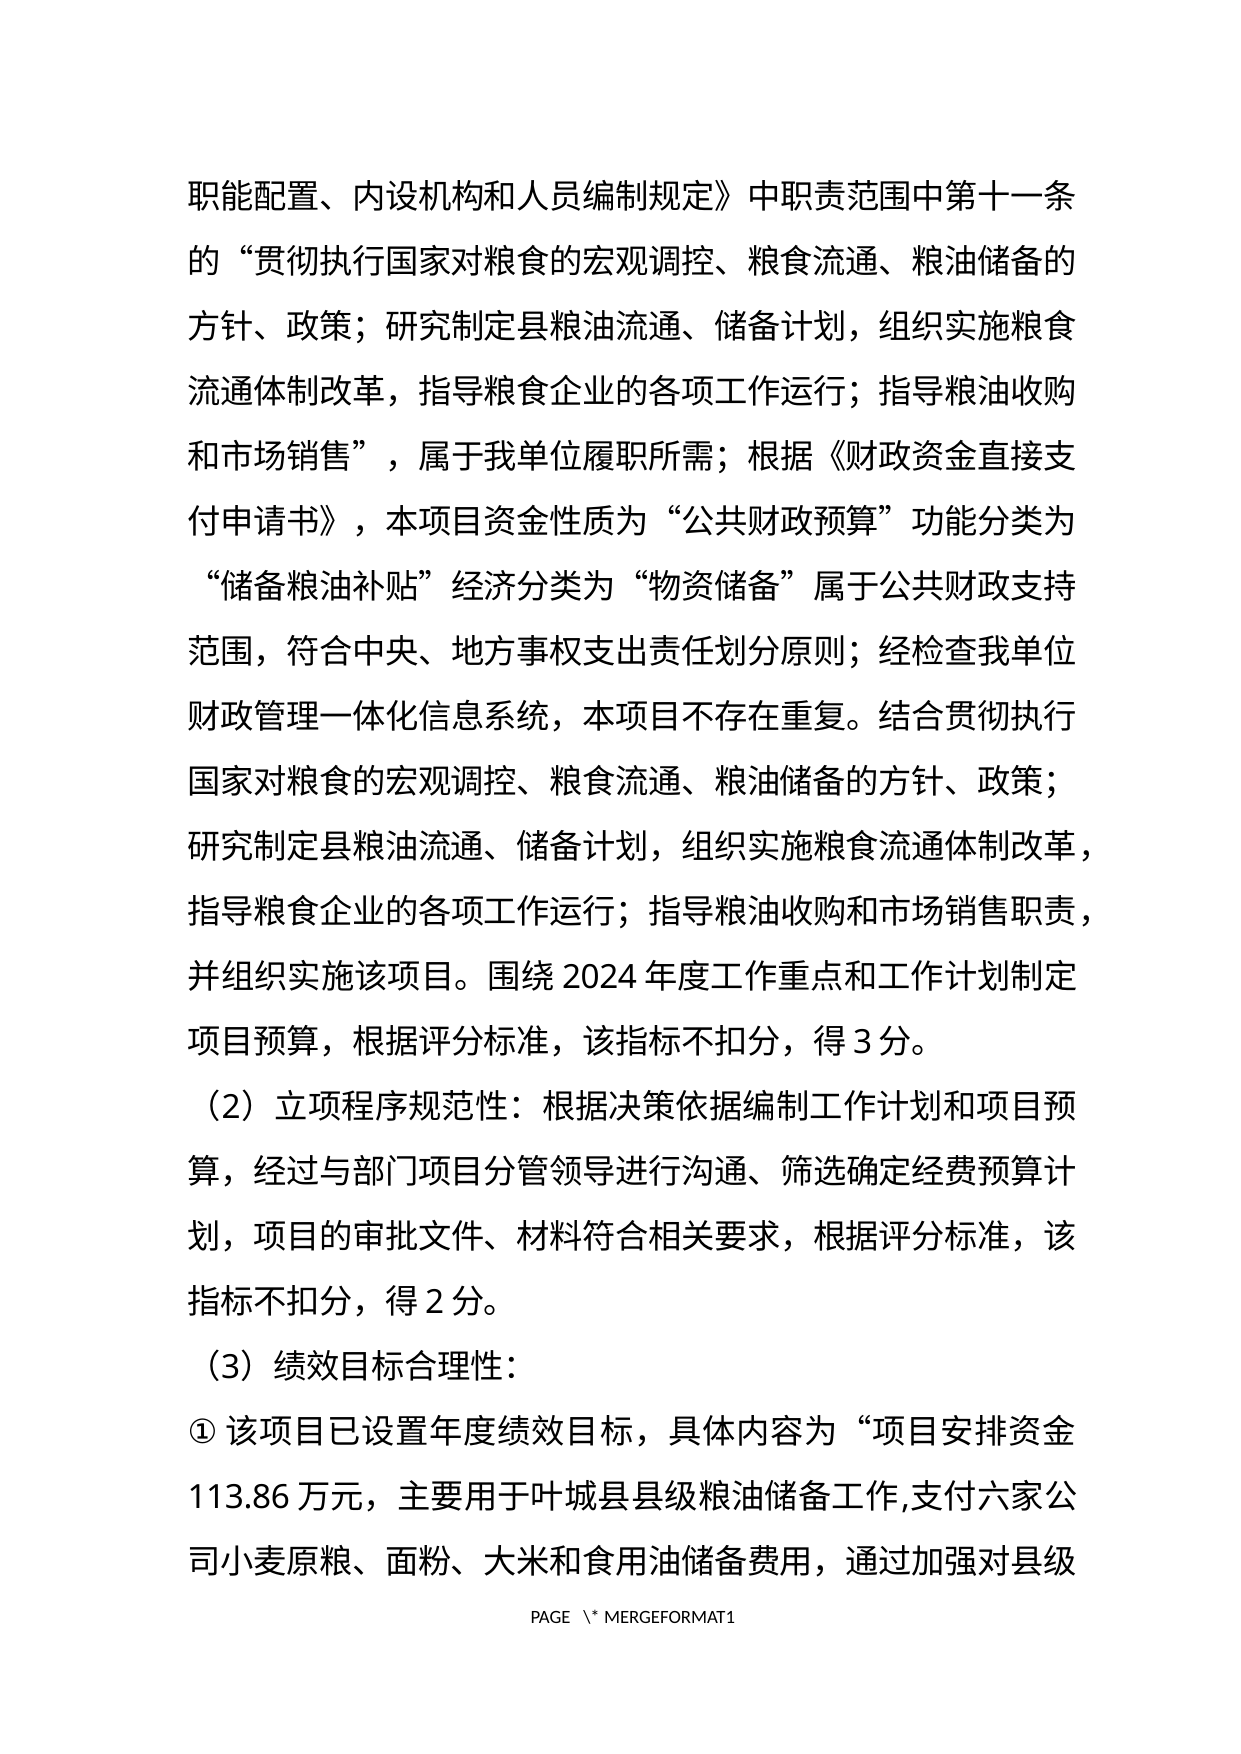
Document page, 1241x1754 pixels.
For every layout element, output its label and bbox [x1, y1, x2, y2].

text [187, 162, 1078, 1592]
